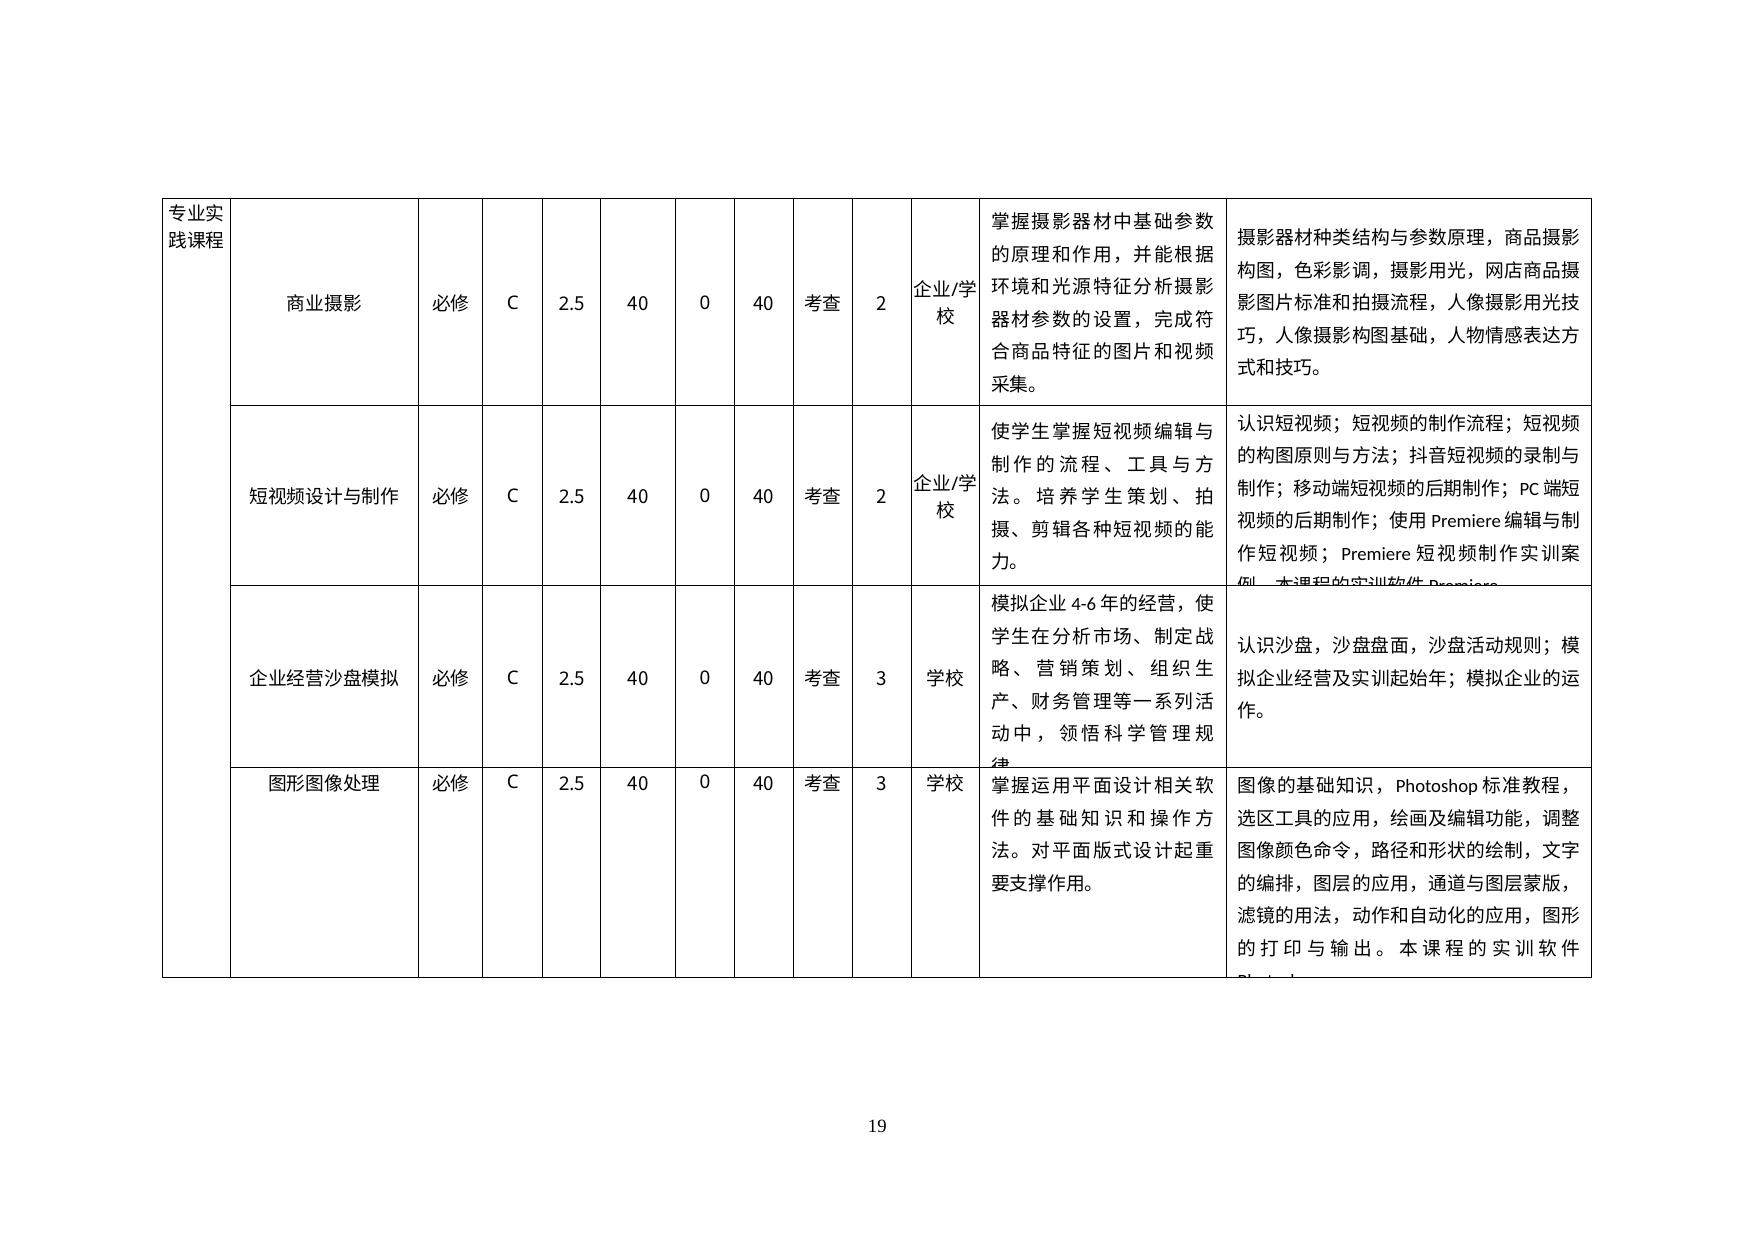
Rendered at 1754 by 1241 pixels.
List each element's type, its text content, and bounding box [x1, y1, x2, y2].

table_cell 必修 [419, 586, 482, 767]
table_cell 2.5 [543, 406, 600, 585]
table_cell 掌握运用平面设计相关软件的基础知识和操作方法。对平面版式设计起重要支撑作用。 [980, 768, 1226, 977]
table_cell 考查 [794, 586, 852, 767]
table_cell 2 [853, 406, 911, 585]
table_cell 企业/学校 [912, 406, 979, 585]
table_cell 0 [676, 199, 734, 405]
table_cell 认识短视频；短视频的制作流程；短视频的构图原则与方法；抖音短视频的录制与制作；移动端短视频的后期制作；PC端短视频的后期制作；使用Premiere编辑与制作短视频；Premiere短视频制作实训案例。本课程的实训软件Premiere。 [1227, 406, 1591, 585]
table_cell 学校 [912, 586, 979, 767]
table_cell 企业/学校 [912, 199, 979, 405]
table_cell 短视频设计与制作 [231, 406, 418, 585]
table_cell 40 [601, 768, 675, 977]
table_cell 必修 [419, 768, 482, 977]
table_cell 考查 [794, 406, 852, 585]
table_cell 考查 [794, 199, 852, 405]
table_cell 40 [601, 406, 675, 585]
table_cell 40 [601, 199, 675, 405]
table_cell 企业经营沙盘模拟 [231, 586, 418, 767]
table_cell C [483, 406, 542, 585]
table_cell 模拟企业4-6年的经营，使学生在分析市场、制定战略、营销策划、组织生产、财务管理等一系列活动中，领悟科学管理规律。 [980, 586, 1226, 767]
table_cell 掌握摄影器材中基础参数的原理和作用，并能根据环境和光源特征分析摄影器材参数的设置，完成符合商品特征的图片和视频采集。 [980, 199, 1226, 405]
table_cell 考查 [794, 768, 852, 977]
table_cell 专业实践课程 [163, 199, 230, 977]
table_cell 商业摄影 [231, 199, 418, 405]
table_cell 必修 [419, 406, 482, 585]
table_cell 40 [601, 586, 675, 767]
table_cell 0 [676, 406, 734, 585]
table_cell 2.5 [543, 586, 600, 767]
table_cell 2.5 [543, 199, 600, 405]
table_cell 图形图像处理 [231, 768, 418, 977]
table_cell 40 [735, 406, 793, 585]
table_cell 学校 [912, 768, 979, 977]
table_cell 摄影器材种类结构与参数原理，商品摄影构图，色彩影调，摄影用光，网店商品摄影图片标准和拍摄流程，人像摄影用光技巧，人像摄影构图基础，人物情感表达方式和技巧。 [1227, 199, 1591, 405]
table_cell C [483, 768, 542, 977]
table_cell C [483, 199, 542, 405]
table_cell 0 [676, 768, 734, 977]
table_cell 40 [735, 199, 793, 405]
table_cell 0 [676, 586, 734, 767]
table_cell 认识沙盘，沙盘盘面，沙盘活动规则；模拟企业经营及实训起始年；模拟企业的运作。 [1227, 586, 1591, 767]
table_cell 3 [853, 586, 911, 767]
table_cell C [483, 586, 542, 767]
table_cell 40 [735, 586, 793, 767]
table_cell 3 [853, 768, 911, 977]
table_cell 使学生掌握短视频编辑与制作的流程、工具与方法。培养学生策划、拍摄、剪辑各种短视频的能力。 [980, 406, 1226, 585]
table_cell 2.5 [543, 768, 600, 977]
table_cell 图像的基础知识，Photoshop标准教程，选区工具的应用，绘画及编辑功能，调整图像颜色命令，路径和形状的绘制，文字的编排，图层的应用，通道与图层蒙版，滤镜的用法，动作和自动化的应用，图形的打印与输出。本课程的实训软件Photoshop。 [1227, 768, 1591, 977]
table_cell 40 [735, 768, 793, 977]
table_cell 必修 [419, 199, 482, 405]
table_cell 2 [853, 199, 911, 405]
